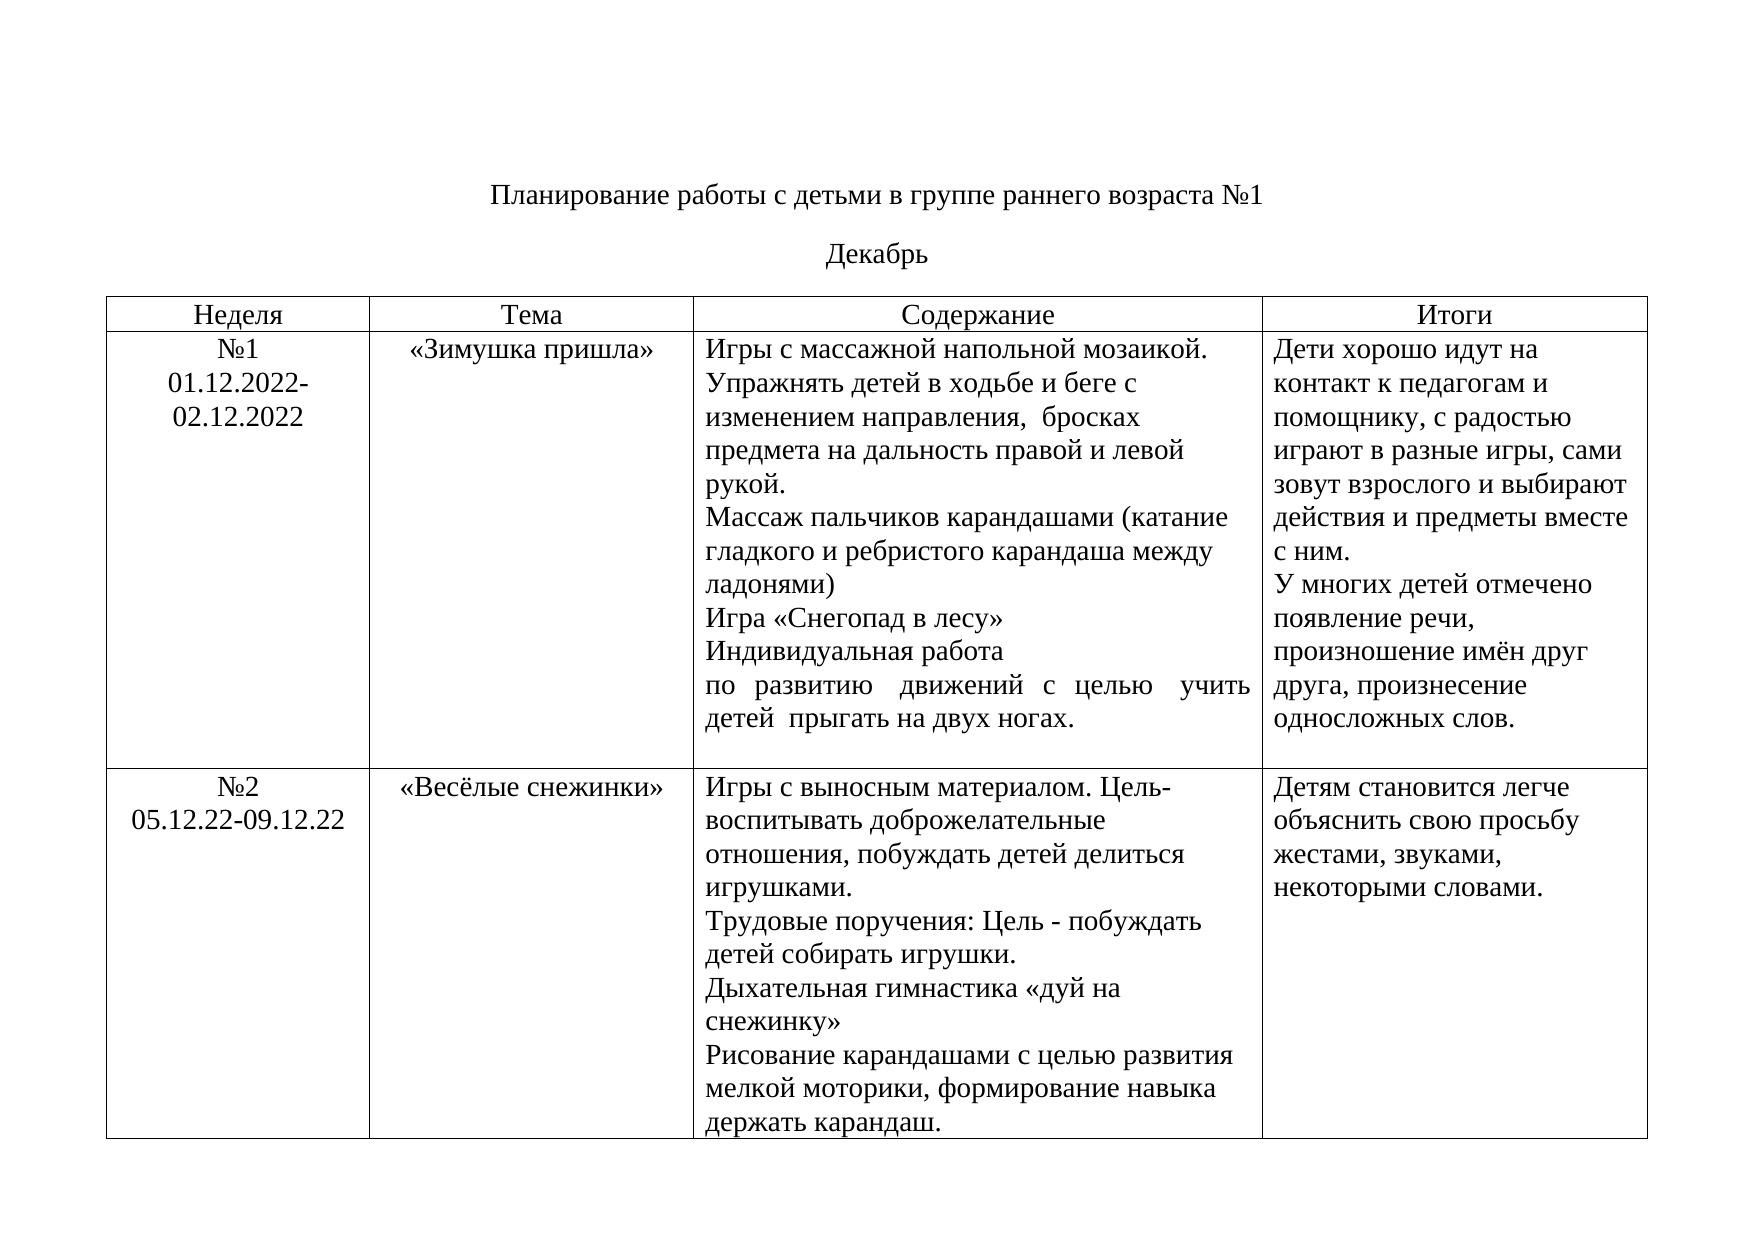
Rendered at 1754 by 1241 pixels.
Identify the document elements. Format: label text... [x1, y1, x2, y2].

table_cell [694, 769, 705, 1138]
table_cell «Весёлые снежинки» [370, 769, 693, 1138]
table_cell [1263, 769, 1647, 1138]
table_header Неделя [107, 297, 369, 331]
table_cell Дети хорошо идут на контакт к педагогам и помощнику, с радостью играют в разные игры, сами зовут взрослого и выбирают действия и предметы вместе с ним. У многих детей отмечено появление речи, произношение имён друг друга, произнесение односложных слов. [1263, 332, 1647, 768]
text Декабрь [118, 237, 1636, 270]
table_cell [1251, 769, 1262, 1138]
table_header Содержание [694, 297, 1262, 331]
table_header Тема [370, 297, 693, 331]
text Планирование работы с детьми в группе раннего возраста №1 [118, 177, 1636, 211]
table_header Итоги [1263, 297, 1647, 331]
table_cell №1 01.12.2022-02.12.2022 [107, 332, 369, 768]
table_cell «Зимушка пришла» [370, 332, 693, 768]
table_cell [107, 769, 369, 1138]
table_cell Игры с массажной напольной мозаикой. Упражнять детей в ходьбе и беге с изменением направления, бросках предмета на дальность правой и левой рукой. Массаж пальчиков карандашами (катание гладкого и ребристого карандаша между ладонями) Игра «Снегопад в лесу» Индивидуальная работа по развитию движений с целью учить детей прыгать на двух ногах. [694, 332, 1262, 768]
